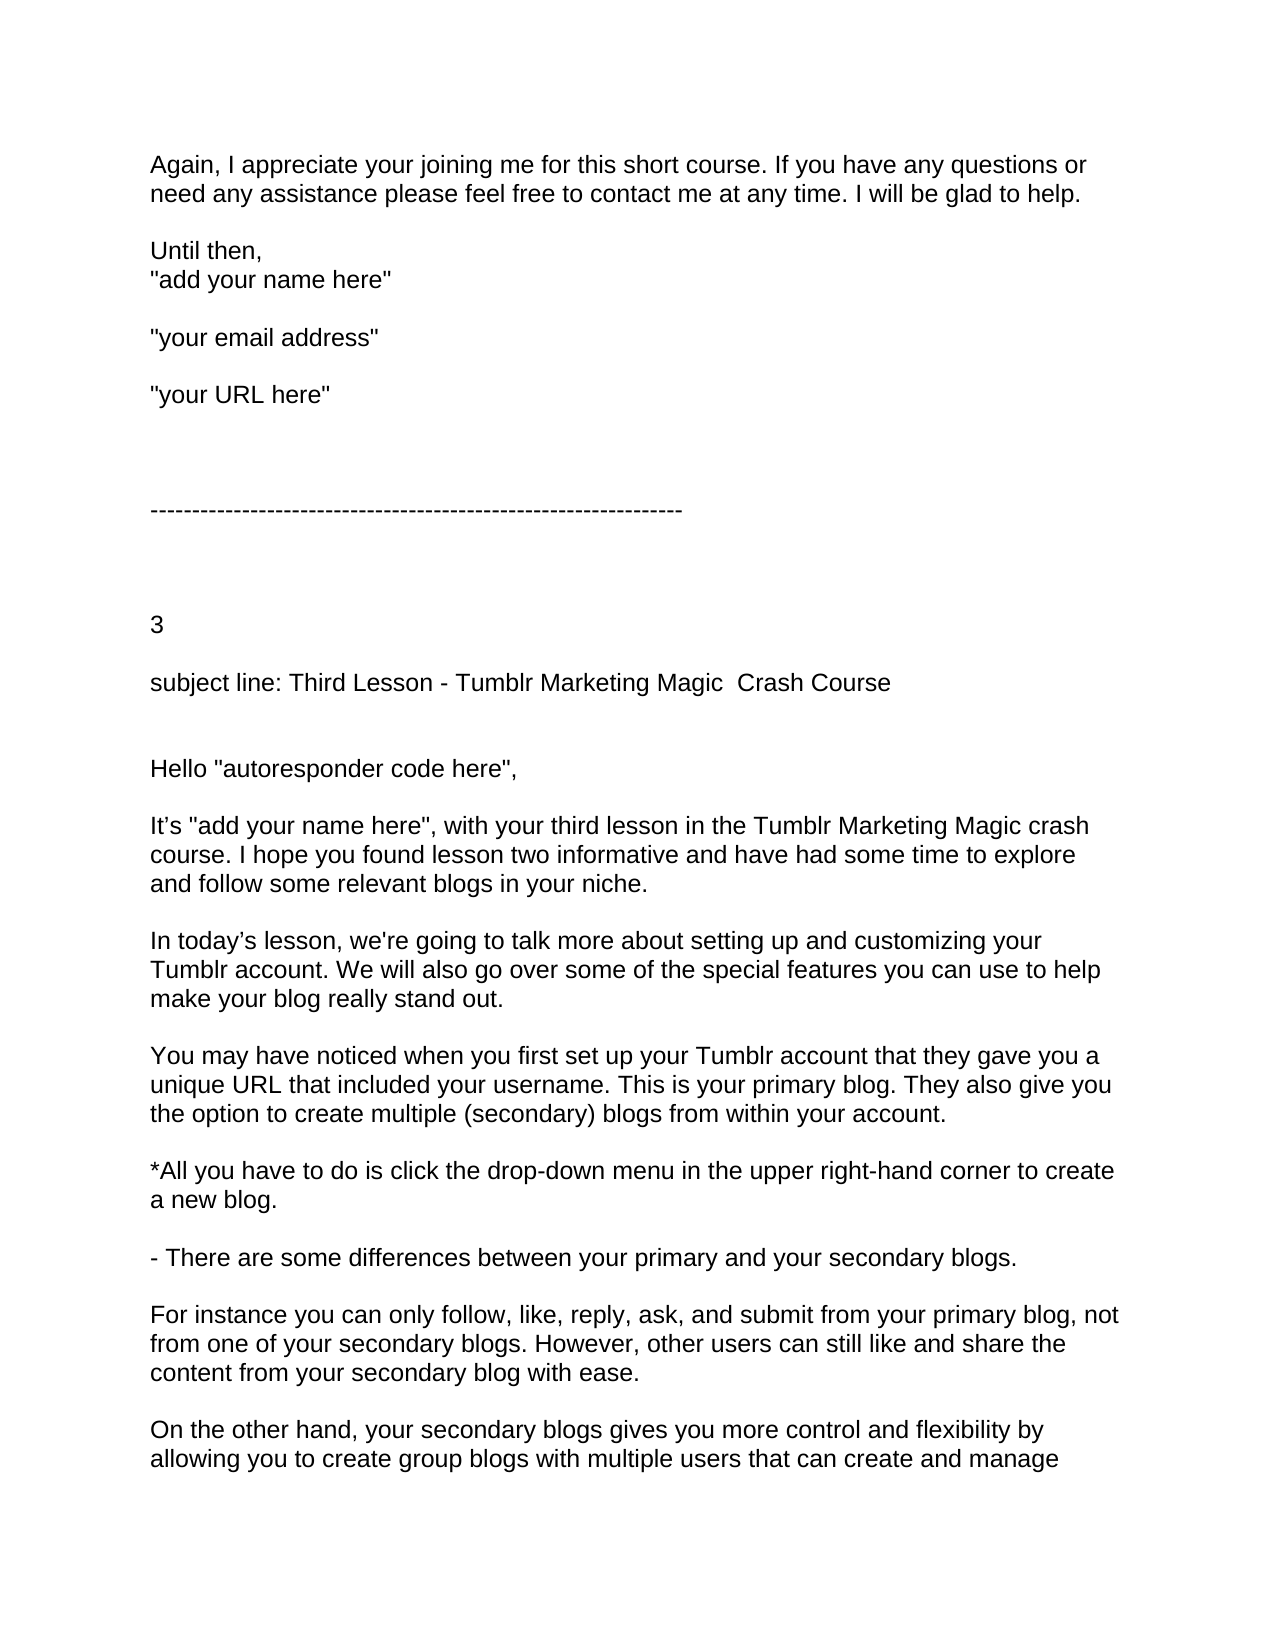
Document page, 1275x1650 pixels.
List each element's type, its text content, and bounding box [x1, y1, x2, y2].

text Until then, [150, 236, 1125, 265]
text "add your name here" [150, 265, 1125, 294]
text "your email address" [150, 322, 1125, 351]
text 3 [150, 610, 1125, 639]
text "your URL here" [150, 380, 1125, 409]
text For instance you can only follow, like, reply, ask, and submit from your primary blog, not from one of your secondary blogs. However, other users can still like and share the content from your secondary blog with ease. [150, 1300, 1125, 1386]
text - There are some differences between your primary and your secondary blogs. [150, 1242, 1125, 1271]
text *All you have to do is click the drop-down menu in the upper right-hand corner to create a new blog. [150, 1156, 1125, 1214]
text ---------------------------------------------------------------- [150, 495, 1125, 524]
text In today’s lesson, we're going to talk more about setting up and customizing your Tumblr account. We will also go over some of the special features you can use to help make your blog really stand out. [150, 926, 1125, 1012]
text subject line: Third Lesson - Tumblr Marketing Magic Crash Course [150, 667, 1125, 696]
text It’s "add your name here", with your third lesson in the Tumblr Marketing Magic crash course. I hope you found lesson two informative and have had some time to explore and follow some relevant blogs in your niche. [150, 811, 1125, 897]
text Hello "autoresponder code here", [150, 754, 1125, 782]
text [150, 1415, 1125, 1472]
text You may have noticed when you first set up your Tumblr account that they gave you a unique URL that included your username. This is your primary blog. They also give you the option to create multiple (secondary) blogs from within your account. [150, 1041, 1125, 1127]
text Again, I appreciate your joining me for this short course. If you have any questions or need any assistance please feel free to contact me at any time. I will be glad to help. [150, 150, 1125, 207]
